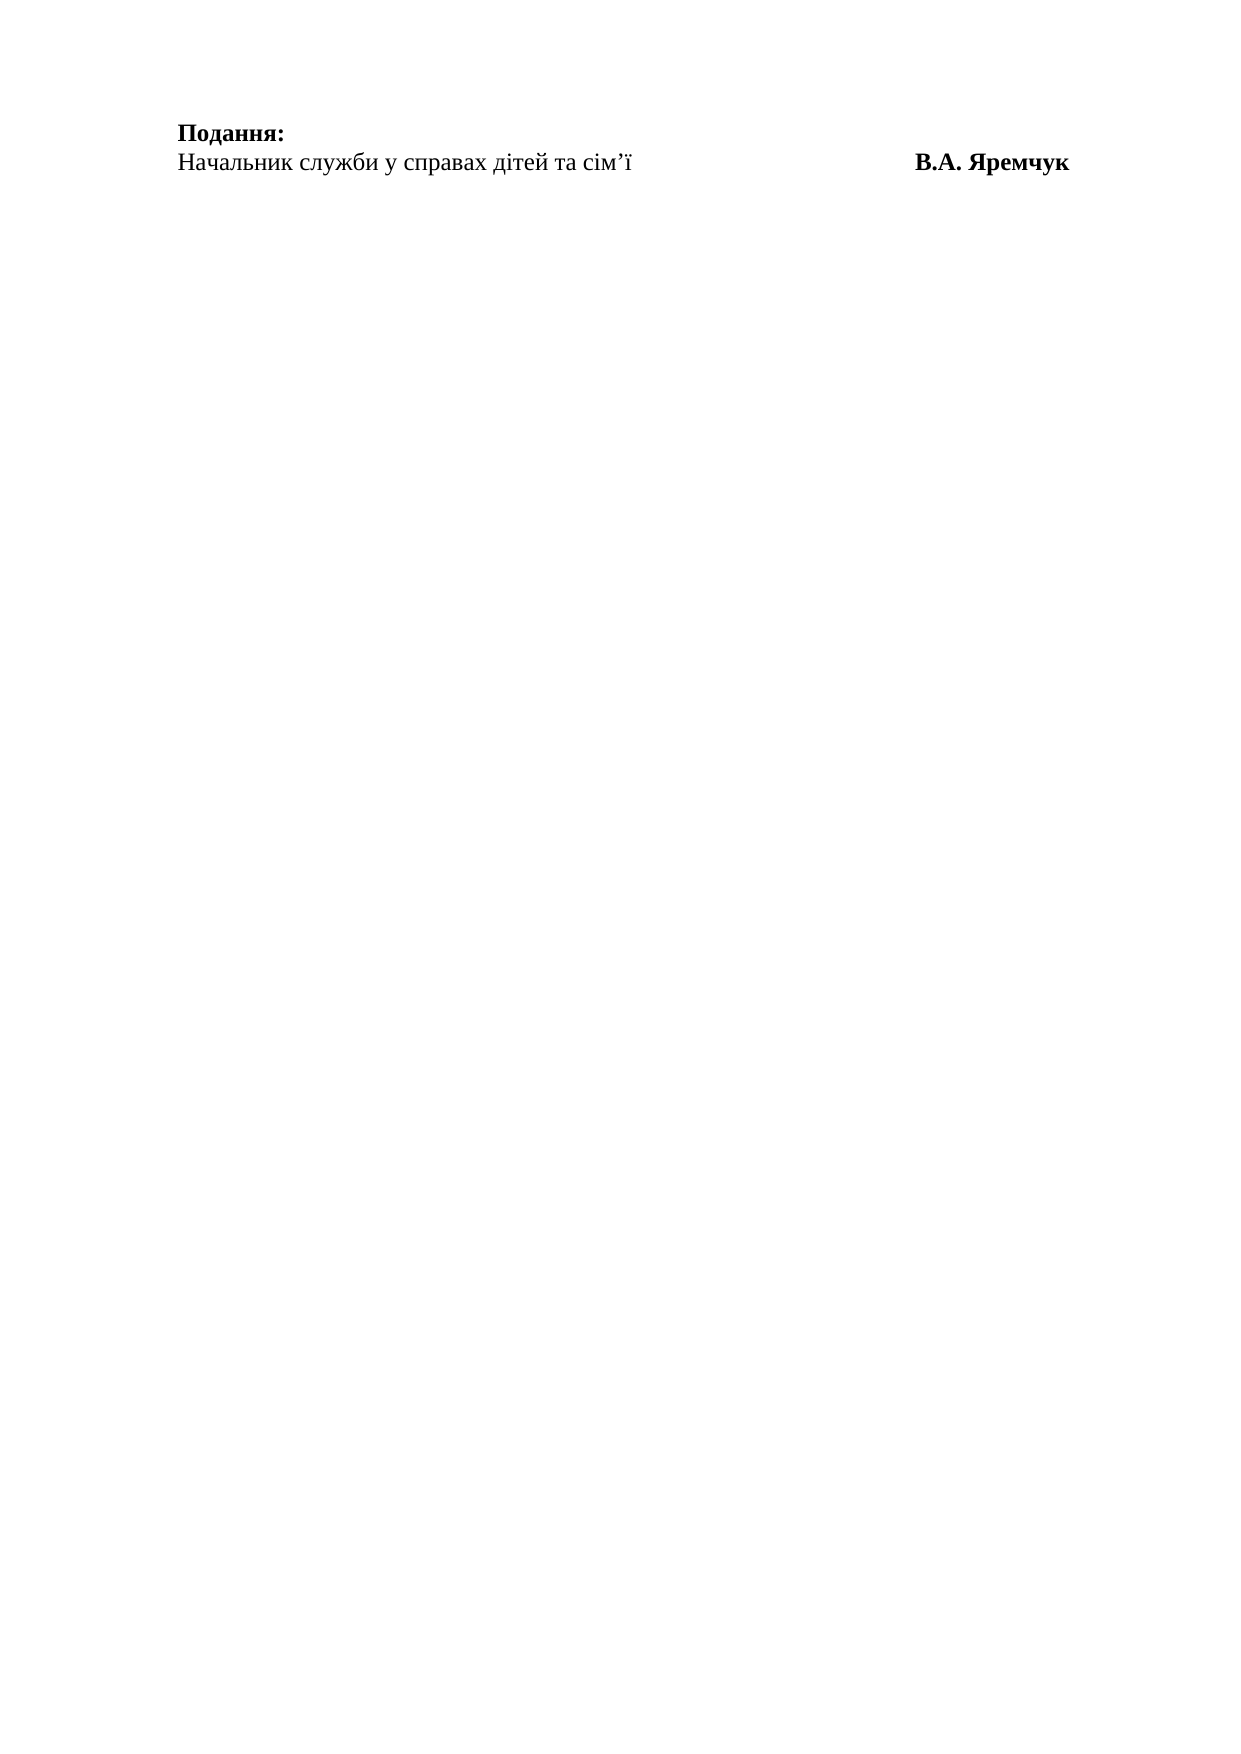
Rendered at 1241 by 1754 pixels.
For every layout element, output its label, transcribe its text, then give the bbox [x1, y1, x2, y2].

text Подання: [177, 118, 1152, 147]
text Начальник служби у справах дітей та сім’ї В.А. Яремчук [118, 147, 1152, 176]
